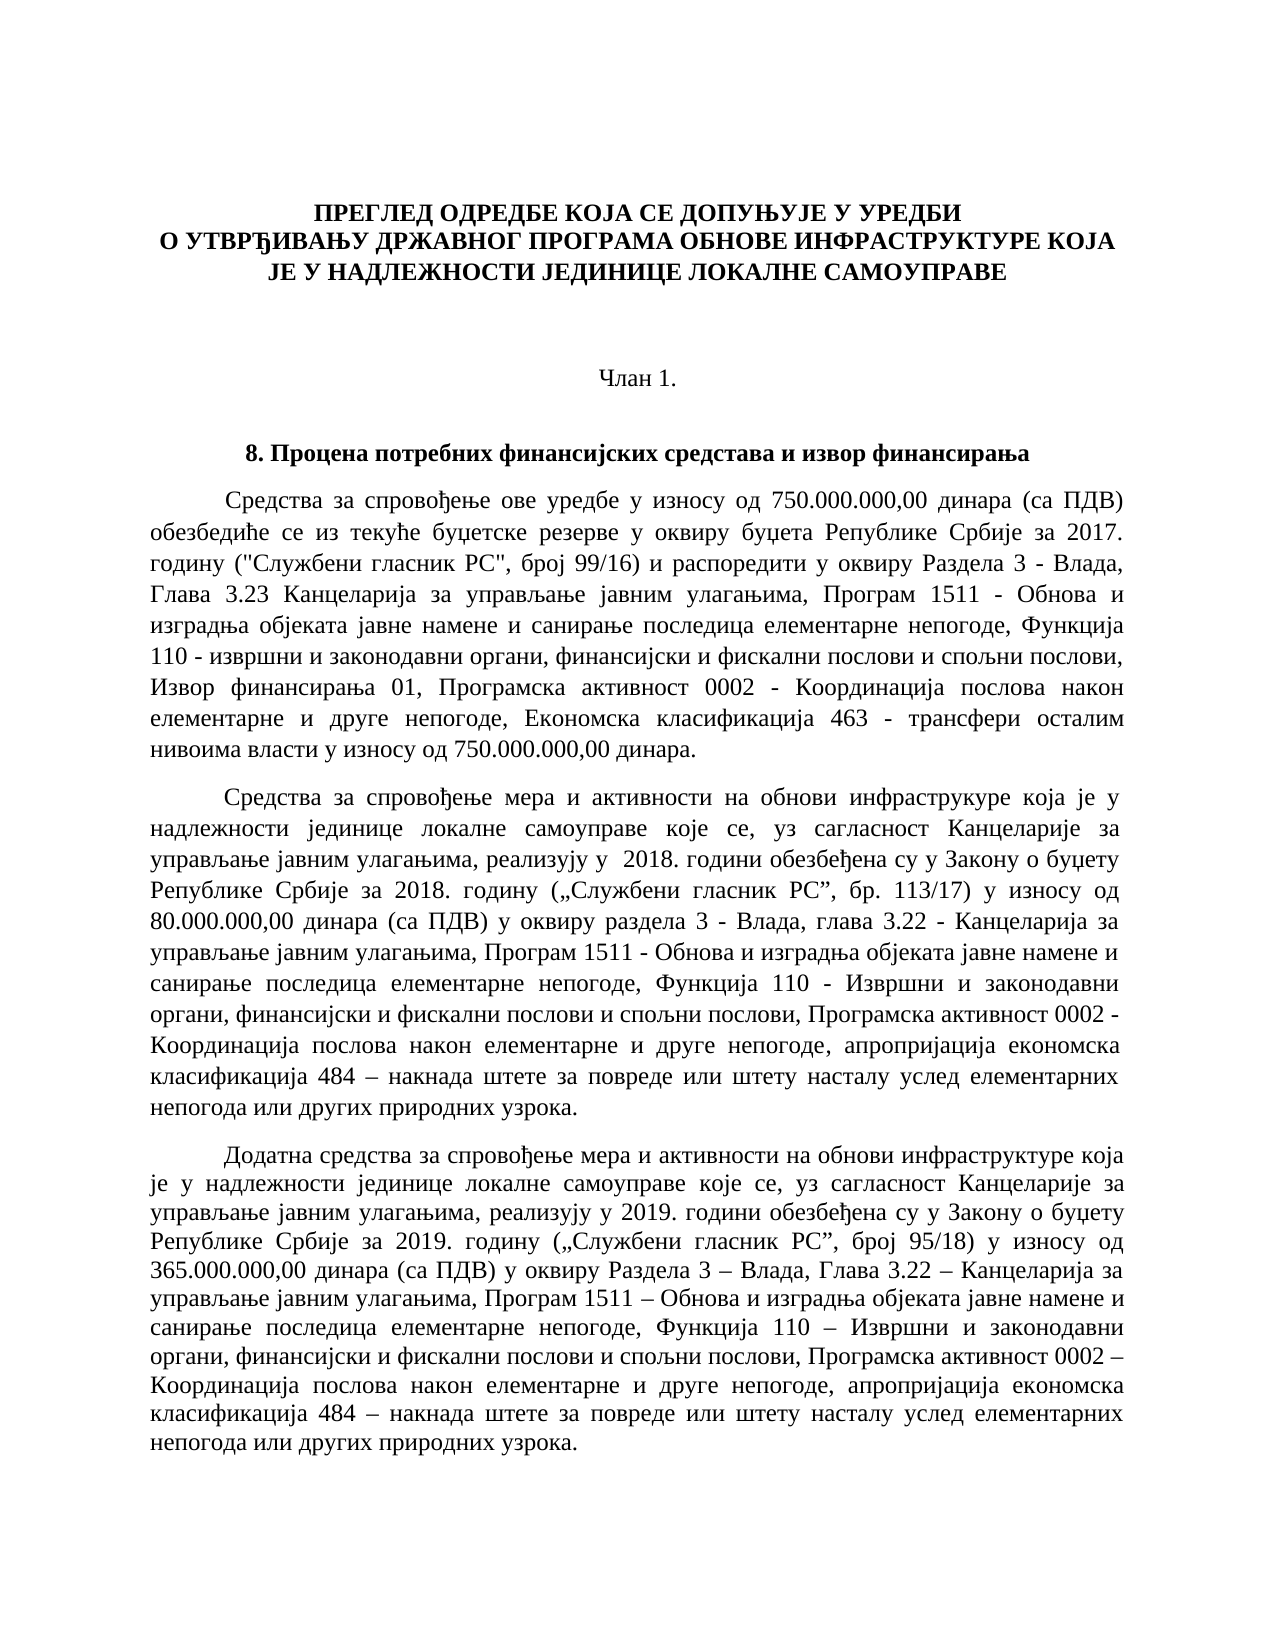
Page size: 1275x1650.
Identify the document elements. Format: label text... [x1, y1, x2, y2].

text О УТВРЂИВАЊУ ДРЖАВНОГ ПРОГРАМA ОБНОВЕ ИНФРАСТРУКТУРЕ КОЈА ЈЕ У НАДЛЕЖНОСТИ ЈЕДИНИЦЕ ЛОКАЛНЕ САМОУПРАВЕ [150, 226, 1125, 286]
text 8. Процена потребних финансијских средстава и извор финансирања [150, 438, 1125, 467]
text Средства за спровођење мера и активности на обнови инфраструкуре која је у надлежности јединице локалне самоуправе које се, уз сагласност Канцеларије за управљање јавним улагањима, реализују у 2018. години обезбеђена су у Закону о буџету Републике Србије за 2018. годину („Службени гласник РС”, бр. 113/17) у износу од 80.000.000,00 динара (са ПДВ) у оквиру раздела 3 - Влада, глава 3.22 - Канцеларија за управљање јавним улагањима, Програм 1511 - Обнова и изградња објеката јавне намене и санирање последица елементарне непогоде, Функција 110 - Извршни и законодавни органи, финансијски и фискални послови и спољни послови, Програмска активност 0002 - Координација послова након елементарне и друге непогоде, апропријација економска класификација 484 – накнада штете за повреде или штету насталу услед елементарних непогода или других природних узрока. [150, 782, 1120, 1121]
text Додатна средства за спровођење мера и активности на обнови инфраструктуре која је у надлежности јединице локалне самоуправе које се, уз сагласност Канцеларије за управљање јавним улагањима, реализују у 2019. години обезбеђена су у Закону о буџету Републике Србије за 2019. годину („Службени гласник РС”, број 95/18) у износу од 365.000.000,00 динара (са ПДВ) у оквиру Раздела 3 – Влада, Глава 3.22 – Канцеларија за управљање јавним улагањима, Програм 1511 – Обнова и изградња објеката јавне намене и санирање последица елементарне непогоде, Функција 110 – Извршни и законодавни органи, финансијски и фискални послови и спољни послови, Програмска активност 0002 – Координација послова након елементарне и друге непогоде, апропријација економска класификација 484 – накнада штете за повреде или штету насталу услед елементарних непогода или других природних узрока. [150, 1140, 1125, 1456]
text ПРЕГЛЕД ОДРЕДБЕ КОЈА СЕ ДОПУЊУЈЕ У УРЕДБИ [150, 198, 1125, 226]
text Средства за спровођење ове уредбе у износу од 750.000.000,00 динара (са ПДВ) обезбедиће се из текуће буџетске резерве у оквиру буџета Републике Србије за 2017. годину ("Службени гласник РС", број 99/16) и распоредити у оквиру Раздела 3 - Влада, Глава 3.23 Канцеларија за управљање јавним улагањима, Програм 1511 - Обнова и изградња објеката јавне намене и санирање последица елементарне непогоде, Функција 110 - извршни и законодавни органи, финансијски и фискални послови и спољни послови, Извор финансирања 01, Програмска активност 0002 - Координација послова након елементарне и друге непогоде, Економска класификација 463 - трансфери осталим нивоима власти у износу од 750.000.000,00 динара. [150, 486, 1125, 763]
text Члан 1. [150, 363, 1125, 391]
